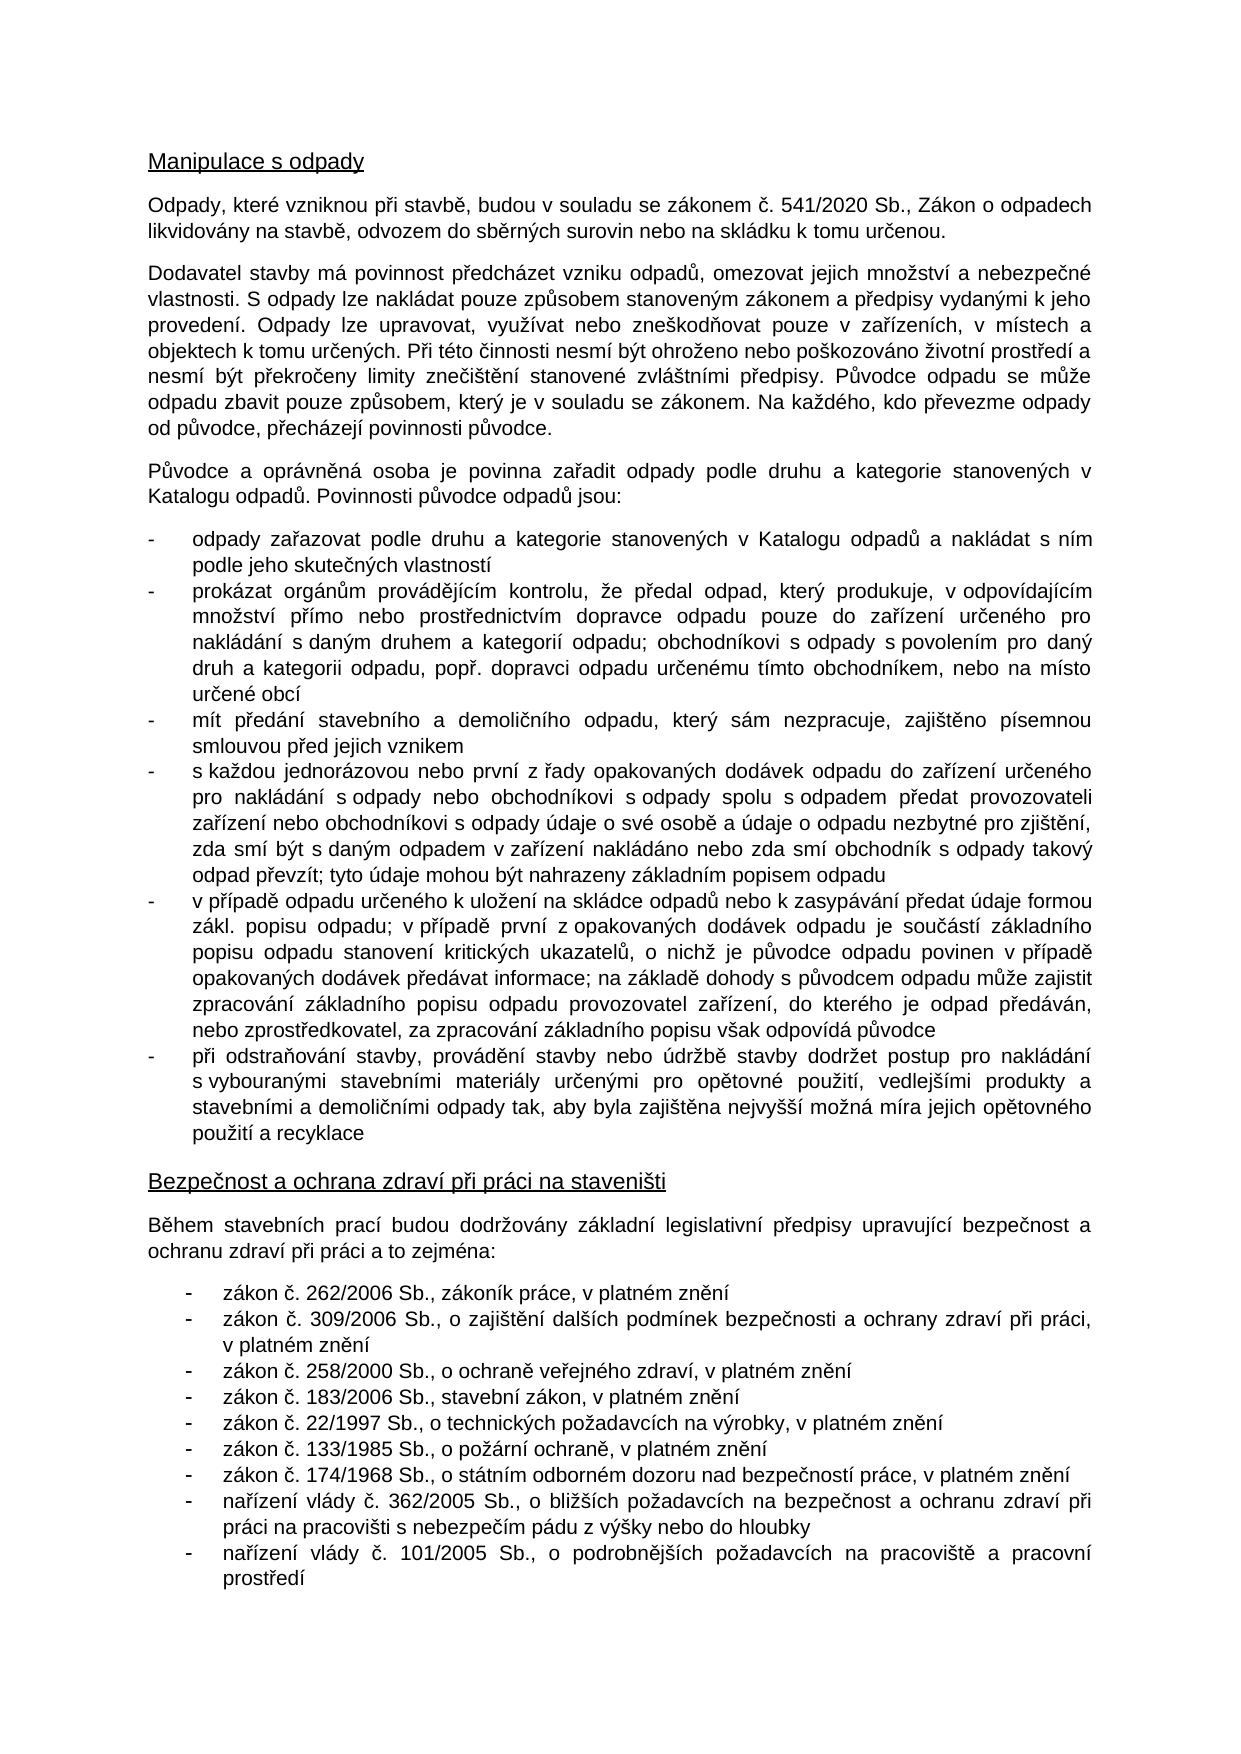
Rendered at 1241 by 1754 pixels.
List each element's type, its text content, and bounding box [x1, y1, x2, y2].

subtitle Bezpečnost a ochrana zdraví při práci na staveništi [148, 1168, 1093, 1194]
list zákon č. 174/1968 Sb., o státním odborném dozoru nad bezpečností práce, v platném znění [185, 1463, 1093, 1487]
text Dodavatel stavby má povinnost předcházet vzniku odpadů, omezovat jejich množství a nebezpečné vlastnosti. S odpady lze nakládat pouze způsobem stanoveným zákonem a předpisy vydanými k jeho provedení. Odpady lze upravovat, využívat nebo zneškodňovat pouze v zařízeních, v místech a objektech k tomu určených. Při této činnosti nesmí být ohroženo nebo poškozováno životní prostředí a nesmí být překročeny limity znečištění stanovené zvláštními předpisy. Původce odpadu se může odpadu zbavit pouze způsobem, který je v souladu se zákonem. Na každého, kdo převezme odpady od původce, přecházejí povinnosti původce. [148, 261, 1093, 440]
list zákon č. 309/2006 Sb., o zajištění dalších podmínek bezpečnosti a ochrany zdraví při práci, v platném znění [185, 1307, 1093, 1357]
text Během stavebních prací budou dodržovány základní legislativní předpisy upravující bezpečnost a ochranu zdraví při práci a to zejména: [148, 1213, 1093, 1263]
list zákon č. 262/2006 Sb., zákoník práce, v platném znění [185, 1281, 1093, 1305]
text Odpady, které vzniknou při stavbě, budou v souladu se zákonem č. 541/2020 Sb., Zákon o odpadech likvidovány na stavbě, odvozem do sběrných surovin nebo na skládku k tomu určenou. [148, 193, 1093, 242]
list prokázat orgánům provádějícím kontrolu, že předal odpad, který produkuje, v odpovídajícím množství přímo nebo prostřednictvím dopravce odpadu pouze do zařízení určeného pro nakládání s daným druhem a kategorií odpadu; obchodníkovi s odpady s povolením pro daný druh a kategorii odpadu, popř. dopravci odpadu určenému tímto obchodníkem, nebo na místo určené obcí [148, 578, 1093, 706]
list při odstraňování stavby, provádění stavby nebo údržbě stavby dodržet postup pro nakládání s vybouranými stavebními materiály určenými pro opětovné použití, vedlejšími produkty a stavebními a demoličními odpady tak, aby byla zajištěna nejvyšší možná míra jejich opětovného použití a recyklace [148, 1043, 1093, 1145]
list nařízení vlády č. 101/2005 Sb., o podrobnějších požadavcích na pracoviště a pracovní prostředí [185, 1540, 1093, 1590]
list zákon č. 133/1985 Sb., o požární ochraně, v platném znění [185, 1437, 1093, 1461]
list v případě odpadu určeného k uložení na skládce odpadů nebo k zasypávání předat údaje formou zákl. popisu odpadu; v případě první z opakovaných dodávek odpadu je součástí základního popisu odpadu stanovení kritických ukazatelů, o nichž je původce odpadu povinen v případě opakovaných dodávek předávat informace; na základě dohody s původcem odpadu může zajistit zpracování základního popisu odpadu provozovatel zařízení, do kterého je odpad předáván, nebo zprostředkovatel, za zpracování základního popisu však odpovídá původce [148, 888, 1093, 1042]
list zákon č. 183/2006 Sb., stavební zákon, v platném znění [185, 1385, 1093, 1409]
list s každou jednorázovou nebo první z řady opakovaných dodávek odpadu do zařízení určeného pro nakládání s odpady nebo obchodníkovi s odpady spolu s odpadem předat provozovateli zařízení nebo obchodníkovi s odpady údaje o své osobě a údaje o odpadu nezbytné pro zjištění, zda smí být s daným odpadem v zařízení nakládáno nebo zda smí obchodník s odpady takový odpad převzít; tyto údaje mohou být nahrazeny základním popisem odpadu [148, 759, 1093, 887]
text Původce a oprávněná osoba je povinna zařadit odpady podle druhu a kategorie stanovených v Katalogu odpadů. Povinnosti původce odpadů jsou: [148, 458, 1093, 508]
list odpady zařazovat podle druhu a kategorie stanovených v Katalogu odpadů a nakládat s ním podle jeho skutečných vlastností [148, 527, 1093, 577]
list nařízení vlády č. 362/2005 Sb., o bližších požadavcích na bezpečnost a ochranu zdraví při práci na pracovišti s nebezpečím pádu z výšky nebo do hloubky [185, 1488, 1093, 1538]
list zákon č. 258/2000 Sb., o ochraně veřejného zdraví, v platném znění [185, 1359, 1093, 1383]
list zákon č. 22/1997 Sb., o technických požadavcích na výrobky, v platném znění [185, 1411, 1093, 1435]
subtitle Manipulace s odpady [148, 148, 1093, 174]
list mít předání stavebního a demoličního odpadu, který sám nezpracuje, zajištěno písemnou smlouvou před jejich vznikem [148, 708, 1093, 757]
